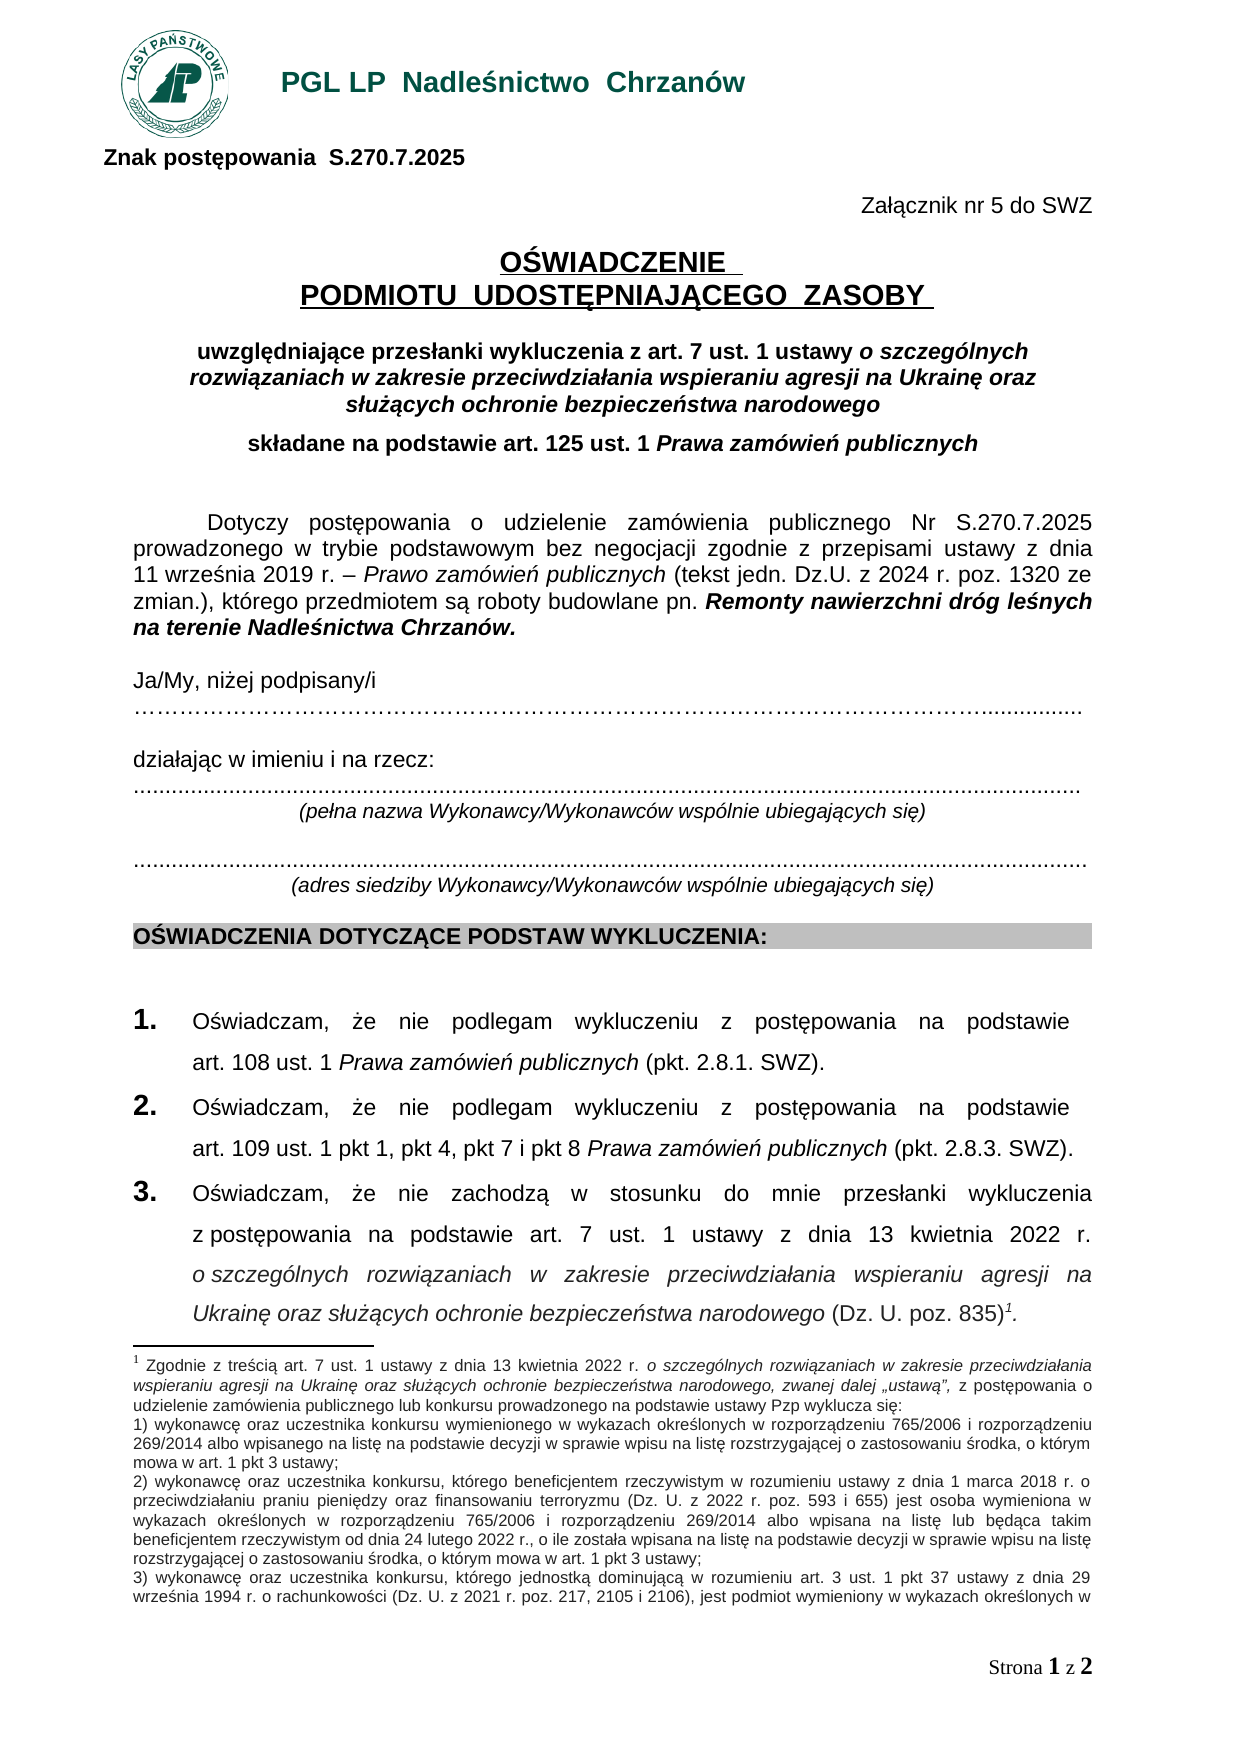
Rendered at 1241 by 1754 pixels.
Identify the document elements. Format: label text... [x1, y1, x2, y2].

text ...................................................................................................................................................... [133, 846, 1092, 873]
text OŚWIADCZENIE [133, 244, 1092, 278]
text PODMIOTU UDOSTĘPNIAJĄCEGO ZASOBY [133, 278, 1092, 312]
list Oświadczam, że nie zachodzą w stosunku do mnie przesłanki wykluczenia z postępowania na podstawie art. 7 ust. 1 ustawy z dnia 13 kwietnia 2022 r. o szczególnych rozwiązaniach w zakresie przeciwdziałania wspieraniu agresji na Ukrainę oraz służących ochronie bezpieczeństwa narodowego (Dz. U. poz. 835). [133, 1174, 1092, 1326]
text (pełna nazwa Wykonawcy/Wykonawców wspólnie ubiegających się) [133, 798, 1092, 822]
text uwzględniające przesłanki wykluczenia z art. 7 ust. 1 ustawy o szczególnych rozwiązaniach w zakresie przeciwdziałania wspieraniu agresji na Ukrainę oraz służących ochronie bezpieczeństwa narodowego [133, 338, 1092, 417]
text Ja/My, niżej podpisany/i [133, 667, 1092, 693]
text ..................................................................................................................................................... [133, 772, 1092, 798]
text Dotyczy postępowania o udzielenie zamówienia publicznego Nr S.270.7.2025 prowadzonego w trybie podstawowym bez negocjacji zgodnie z przepisami ustawy z dnia 11 września 2019 r. – Prawo zamówień publicznych (tekst jedn. Dz.U. z 2024 r. poz. 1320 ze zmian.), którego przedmiotem są roboty budowlane pn. Remonty nawierzchni dróg leśnych na terenie Nadleśnictwa Chrzanów. [133, 509, 1092, 640]
list Oświadczam, że nie podlegam wykluczeniu z postępowania na podstawie art. 108 ust. 1 Prawa zamówień publicznych (pkt. 2.8.1. SWZ). [133, 1002, 1092, 1075]
text składane na podstawie art. 125 ust. 1 Prawa zamówień publicznych [133, 429, 1092, 456]
list Oświadczam, że nie podlegam wykluczeniu z postępowania na podstawie art. 109 ust. 1 pkt 1, pkt 4, pkt 7 i pkt 8 Prawa zamówień publicznych (pkt. 2.8.3. SWZ). [133, 1088, 1092, 1161]
text Załącznik nr 5 do SWZ [133, 192, 1092, 218]
text …………………………………………………………………………………………………................ [133, 693, 1092, 719]
text (adres siedziby Wykonawcy/Wykonawców wspólnie ubiegających się) [133, 873, 1092, 897]
text działając w imieniu i na rzecz: [133, 746, 1092, 772]
text OŚWIADCZENIA DOTYCZĄCE PODSTAW WYKLUCZENIA: [133, 923, 1092, 949]
